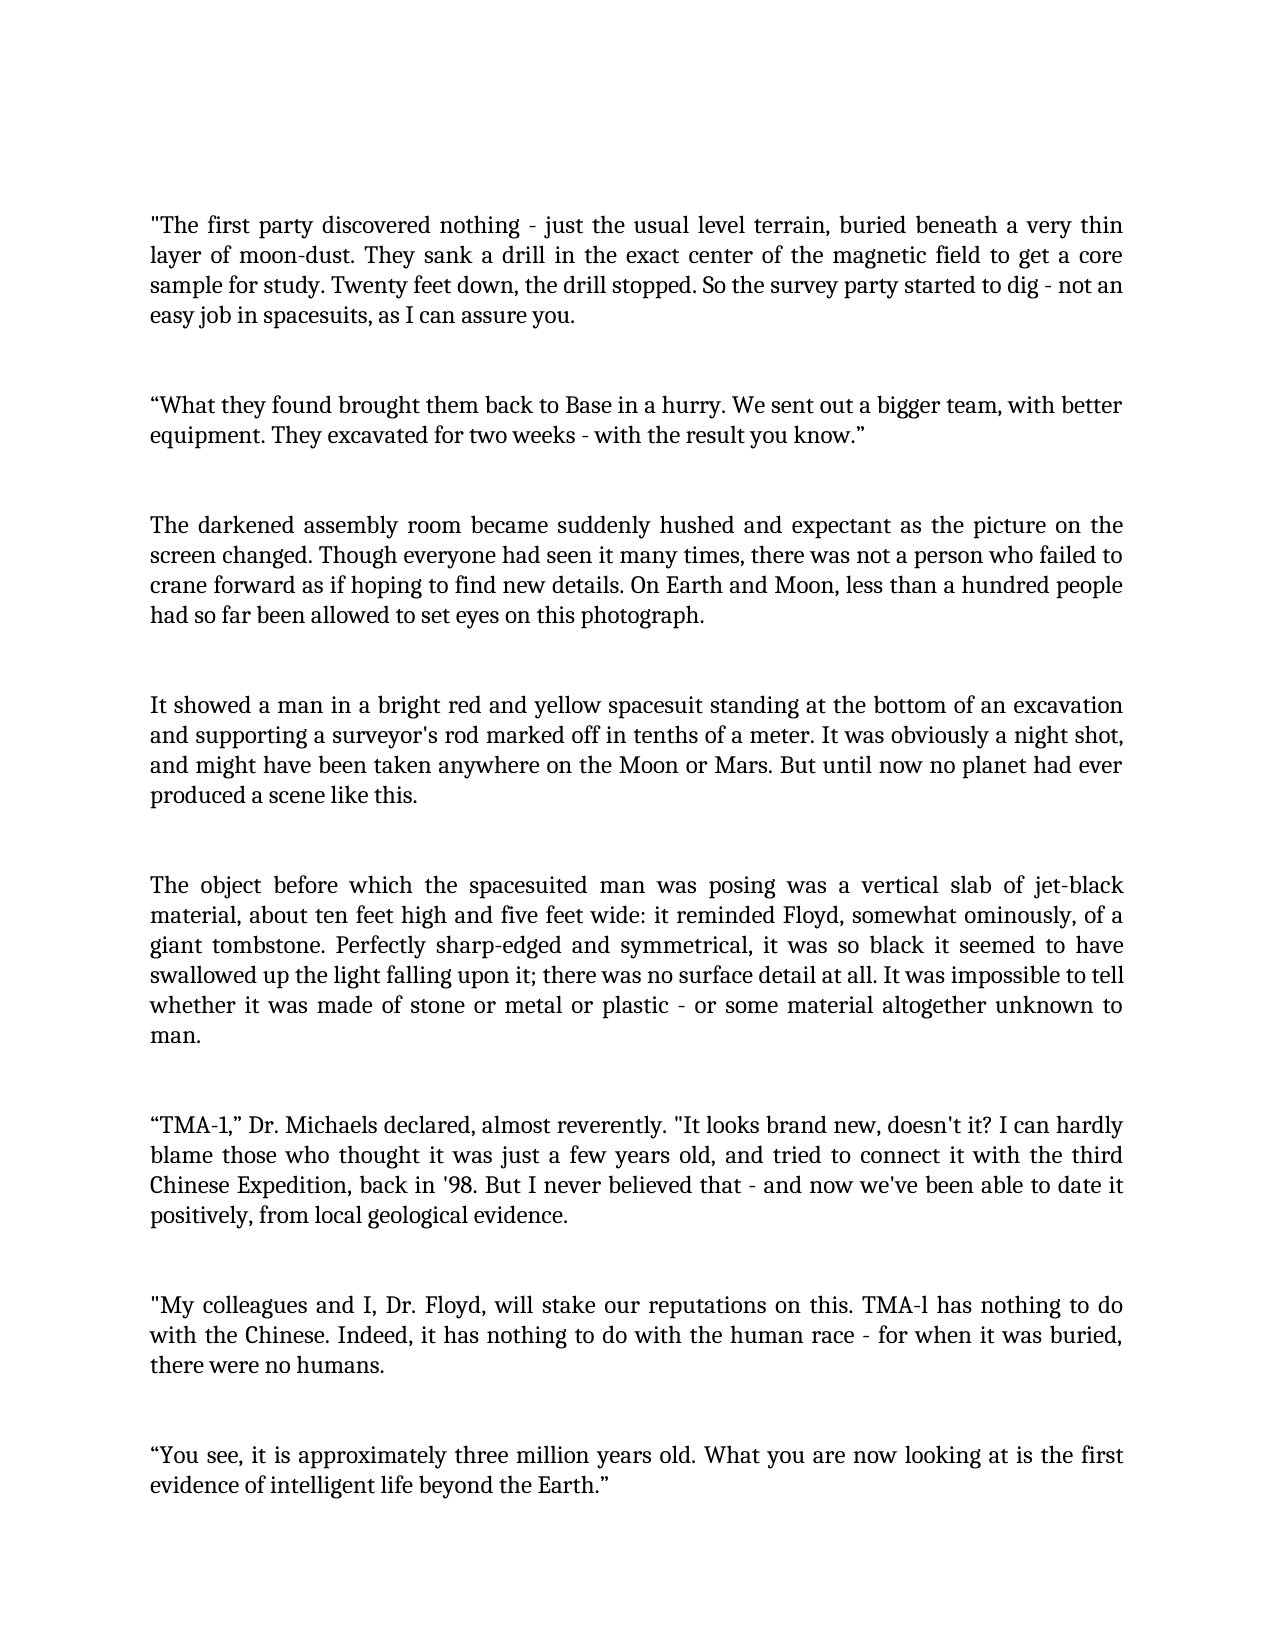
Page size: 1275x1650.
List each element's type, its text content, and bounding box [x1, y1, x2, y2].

text It showed a man in a bright red and yellow spacesuit standing at the bottom of an excavation and supporting a surveyor's rod marked off in tenths of a meter. It was obviously a night shot, and might have been taken anywhere on the Moon or Mars. But until now no planet had ever produced a scene like this. [150, 690, 1125, 810]
text The darkened assembly room became suddenly hushed and expectant as the picture on the screen changed. Though everyone had seen it many times, there was not a person who failed to crane forward as if hoping to find new details. On Earth and Moon, less than a hundred people had so far been allowed to set eyes on this photograph. [150, 510, 1125, 630]
text "The first party discovered nothing - just the usual level terrain, buried beneath a very thin layer of moon-dust. They sank a drill in the exact center of the magnetic field to get a core sample for study. Twenty feet down, the drill stopped. So the survey party started to dig - not an easy job in spacesuits, as I can assure you. [150, 210, 1125, 330]
text “TMA-1,” Dr. Michaels declared, almost reverently. "It looks brand new, doesn't it? I can hardly blame those who thought it was just a few years old, and tried to connect it with the third Chinese Expedition, back in '98. But I never believed that - and now we've been able to date it positively, from local geological evidence. [150, 1110, 1125, 1230]
text "My colleagues and I, Dr. Floyd, will stake our reputations on this. TMA-l has nothing to do with the Chinese. Indeed, it has nothing to do with the human race - for when it was buried, there were no humans. [150, 1290, 1125, 1380]
text The object before which the spacesuited man was posing was a vertical slab of jet-black material, about ten feet high and five feet wide: it reminded Floyd, somewhat ominously, of a giant tombstone. Perfectly sharp-edged and symmetrical, it was so black it seemed to have swallowed up the light falling upon it; there was no surface detail at all. It was impossible to tell whether it was made of stone or metal or plastic - or some material altogether unknown to man. [150, 870, 1125, 1050]
text “What they found brought them back to Base in a hurry. We sent out a bigger team, with better equipment. They excavated for two weeks - with the result you know.” [150, 390, 1125, 450]
text “You see, it is approximately three million years old. What you are now looking at is the first evidence of intelligent life beyond the Earth.” [150, 1440, 1125, 1500]
